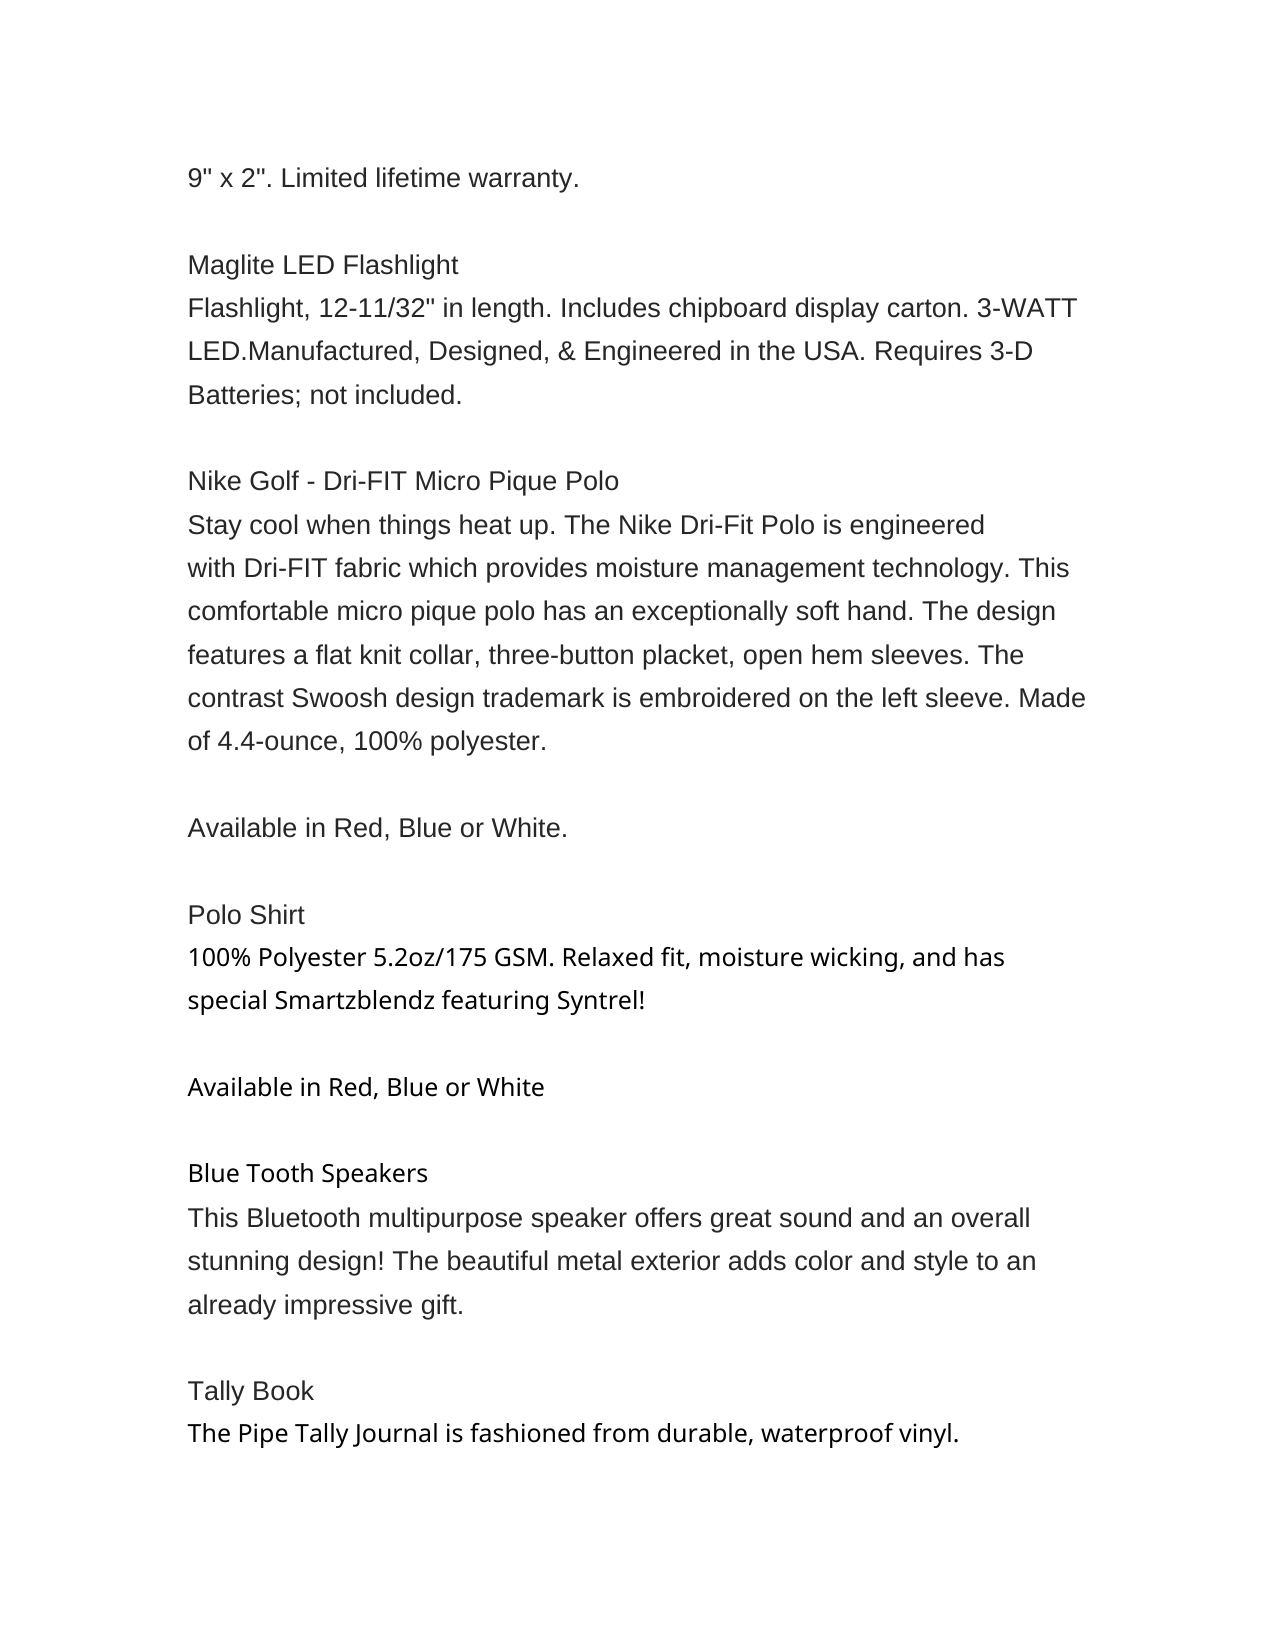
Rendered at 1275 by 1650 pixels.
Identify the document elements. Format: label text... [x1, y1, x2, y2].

text Available in Red, Blue or White. [187, 800, 1087, 843]
text Available in Red, Blue or White [187, 1060, 1087, 1103]
text 100% Polyester 5.2oz/175 GSM. Relaxed fit, moisture wicking, and has special Smartzblendz featuring Syntrel! [187, 930, 1087, 1017]
text Nike Golf - Dri-FIT Micro Pique Polo [187, 453, 1087, 497]
text Flashlight, 12-11/32" in length. Includes chipboard display carton. 3-WATT LED.Manufactured, Designed, & Engineered in the USA. Requires 3-D Batteries; not included. [187, 280, 1087, 410]
text Maglite LED Flashlight [187, 237, 1087, 280]
text This Bluetooth multipurpose speaker offers great sound and an overall stunning design! The beautiful metal exterior adds color and style to an already impressive gift. [187, 1190, 1087, 1320]
text Polo Shirt [187, 887, 1087, 930]
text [187, 150, 1087, 193]
text Stay cool when things heat up. The Nike Dri-Fit Polo is engineered with Dri-FIT fabric which provides moisture management technology. This comfortable micro pique polo has an exceptionally soft hand. The design features a flat knit collar, three-button placket, open hem sleeves. The contrast Swoosh design trademark is embroidered on the left sleeve. Made of 4.4-ounce, 100% polyester. [187, 497, 1087, 757]
text The Pipe Tally Journal is fashioned from durable, waterproof vinyl. [187, 1407, 1087, 1450]
text Tally Book [187, 1363, 1087, 1407]
text Blue Tooth Speakers [187, 1147, 1087, 1190]
